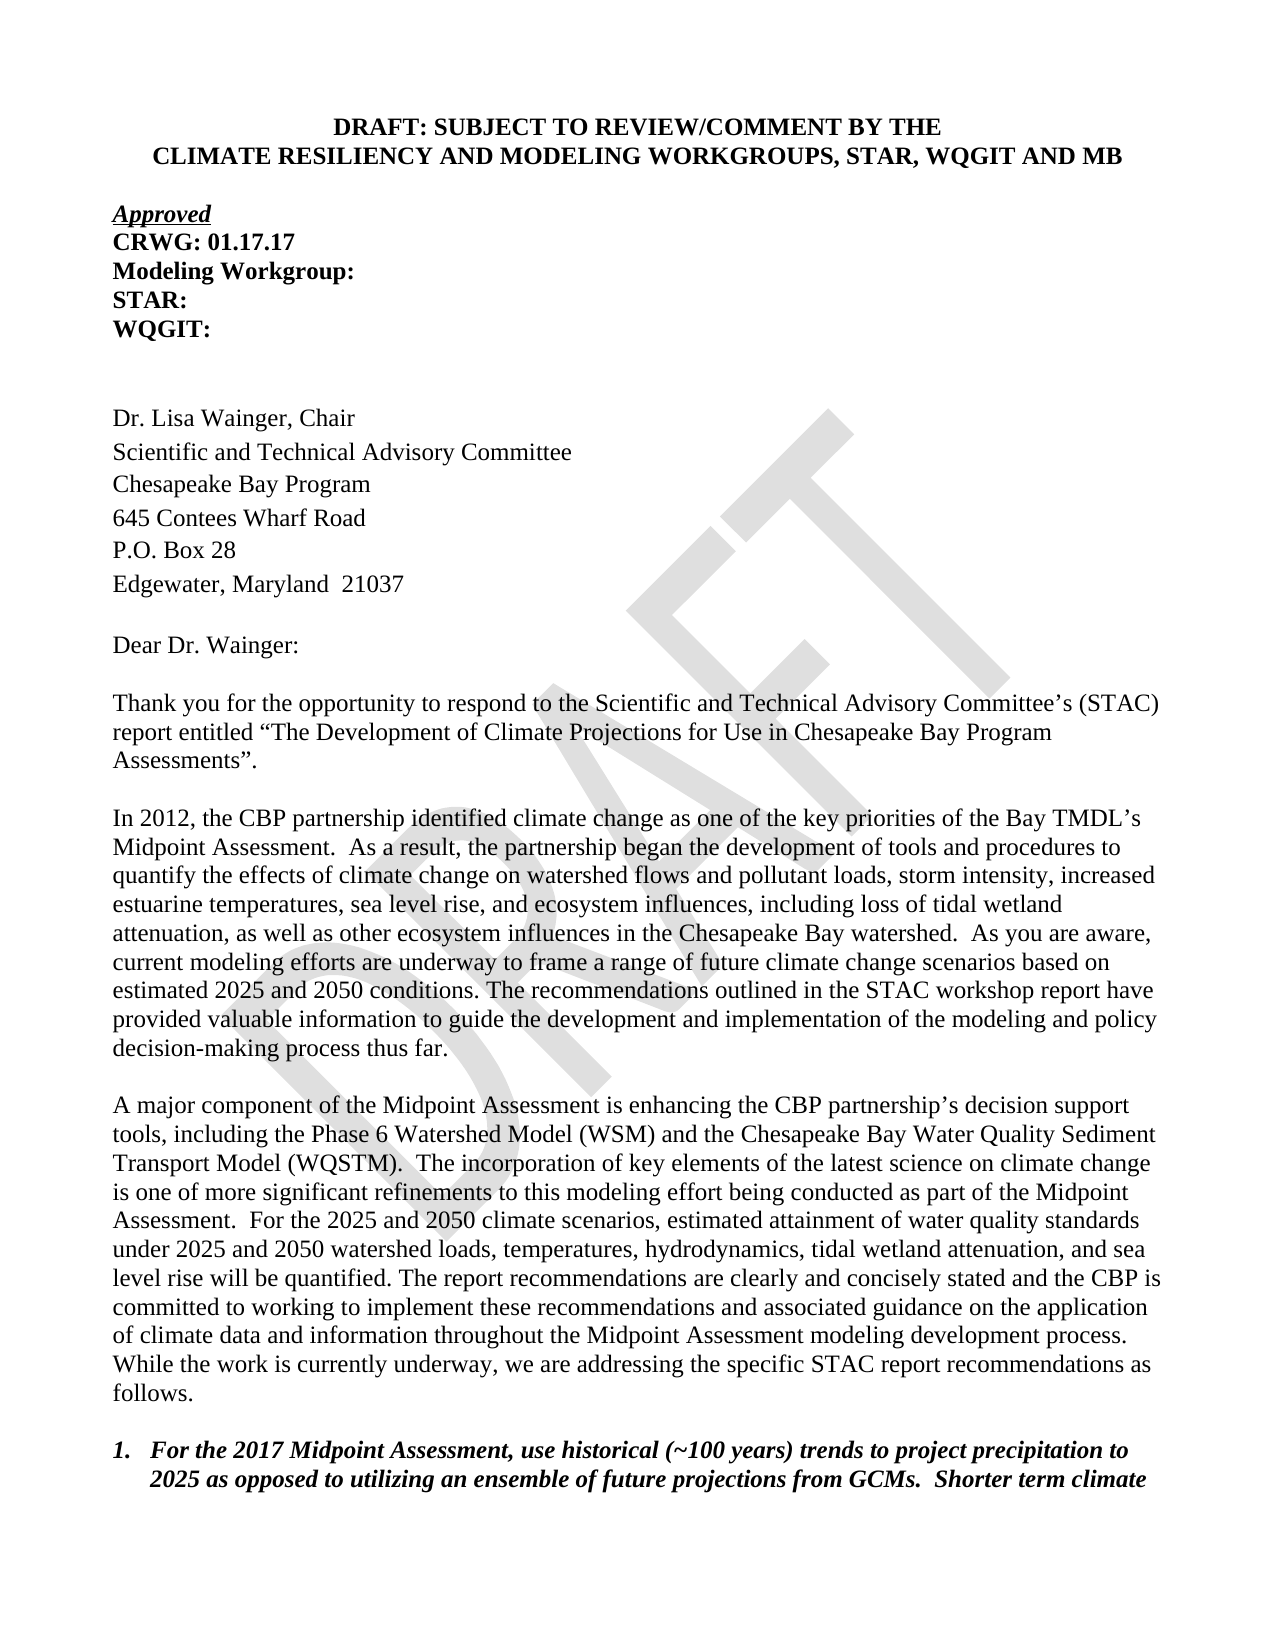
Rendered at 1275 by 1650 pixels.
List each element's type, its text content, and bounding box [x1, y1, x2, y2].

text Dr. Lisa Wainger, Chair [112, 403, 1162, 432]
text WQGIT: [112, 314, 1162, 342]
text STAR: [112, 285, 1162, 314]
text A major component of the Midpoint Assessment is enhancing the CBP partnership’s decision support tools, including the Phase 6 Watershed Model (WSM) and the Chesapeake Bay Water Quality Sediment Transport Model (WQSTM). The incorporation of key elements of the latest science on climate change is one of more significant refinements to this modeling effort being conducted as part of the Midpoint Assessment. For the 2025 and 2050 climate scenarios, estimated attainment of water quality standards under 2025 and 2050 watershed loads, temperatures, hydrodynamics, tidal wetland attenuation, and sea level rise will be quantified. The report recommendations are clearly and concisely stated and the CBP is committed to working to implement these recommendations and associated guidance on the application of climate data and information throughout the Midpoint Assessment modeling development process. While the work is currently underway, we are addressing the specific STAC report recommendations as follows. [112, 1090, 1162, 1407]
text Modeling Workgroup: [112, 256, 1162, 285]
text Thank you for the opportunity to respond to the Scientific and Technical Advisory Committee’s (STAC) report entitled “The Development of Climate Projections for Use in Chesapeake Bay Program Assessments”. [112, 688, 1162, 774]
text DRAFT: SUBJECT TO REVIEW/COMMENT BY THE [112, 112, 1162, 141]
text 645 Contees Wharf Road [112, 503, 1162, 531]
text Dear Dr. Wainger: [112, 630, 1162, 659]
text P.O. Box 28 [112, 536, 1162, 564]
text CRWG: 01.17.17 [112, 227, 1162, 256]
text Edgewater, Maryland 21037 [112, 569, 1162, 597]
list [112, 1435, 1162, 1493]
text CLIMATE RESILIENCY AND MODELING WORKGROUPS, STAR, WQGIT AND MB [112, 141, 1162, 170]
text Scientific and Technical Advisory Committee [112, 437, 1162, 465]
text Chesapeake Bay Program [112, 469, 1162, 498]
text Approved [112, 199, 1162, 227]
text In 2012, the CBP partnership identified climate change as one of the key priorities of the Bay TMDL’s Midpoint Assessment. As a result, the partnership began the development of tools and procedures to quantify the effects of climate change on watershed flows and pollutant loads, storm intensity, increased estuarine temperatures, sea level rise, and ecosystem influences, including loss of tidal wetland attenuation, as well as other ecosystem influences in the Chesapeake Bay watershed. As you are aware, current modeling efforts are underway to frame a range of future climate change scenarios based on estimated 2025 and 2050 conditions. The recommendations outlined in the STAC workshop report have provided valuable information to guide the development and implementation of the modeling and policy decision-making process thus far. [112, 803, 1162, 1062]
